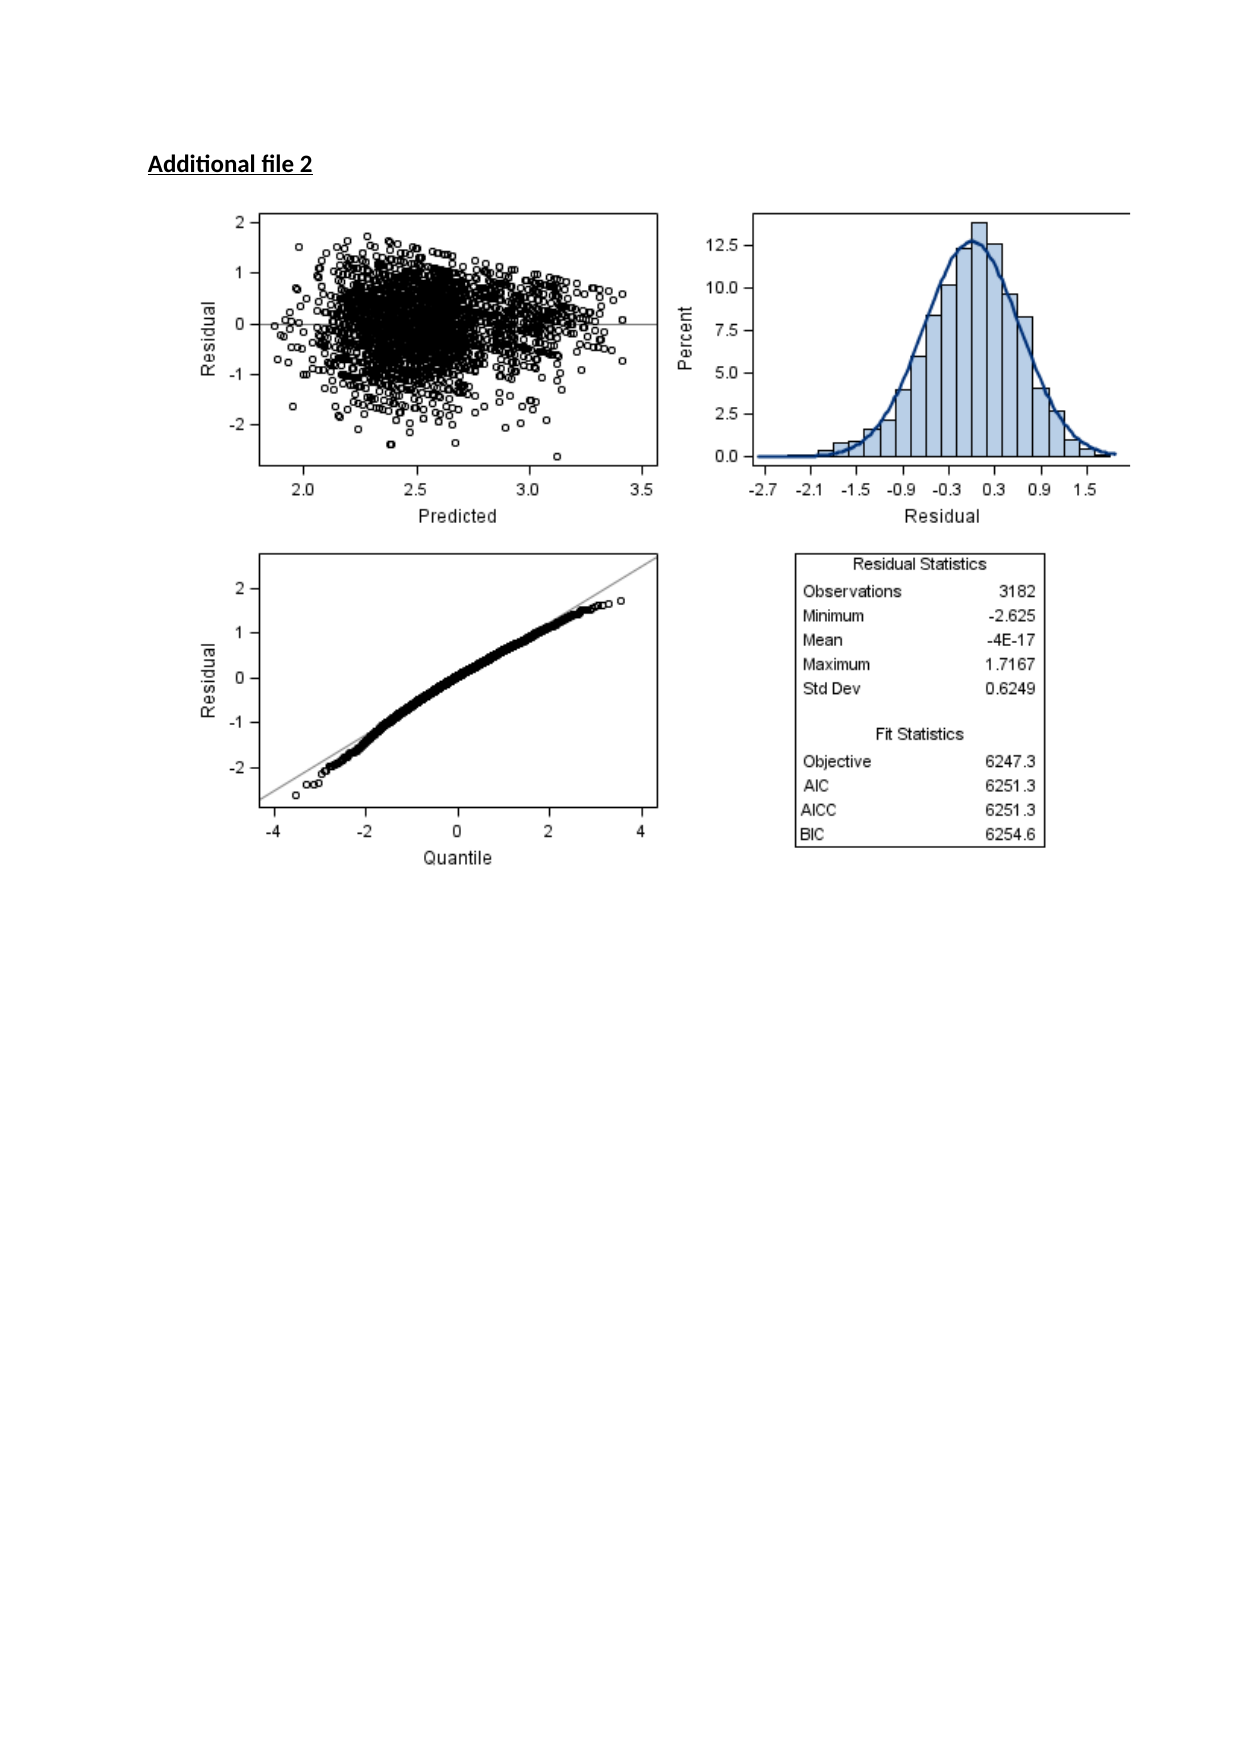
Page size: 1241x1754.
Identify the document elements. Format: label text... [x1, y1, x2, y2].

picture [185, 206, 1130, 866]
text Additional file 2 [148, 148, 1092, 178]
